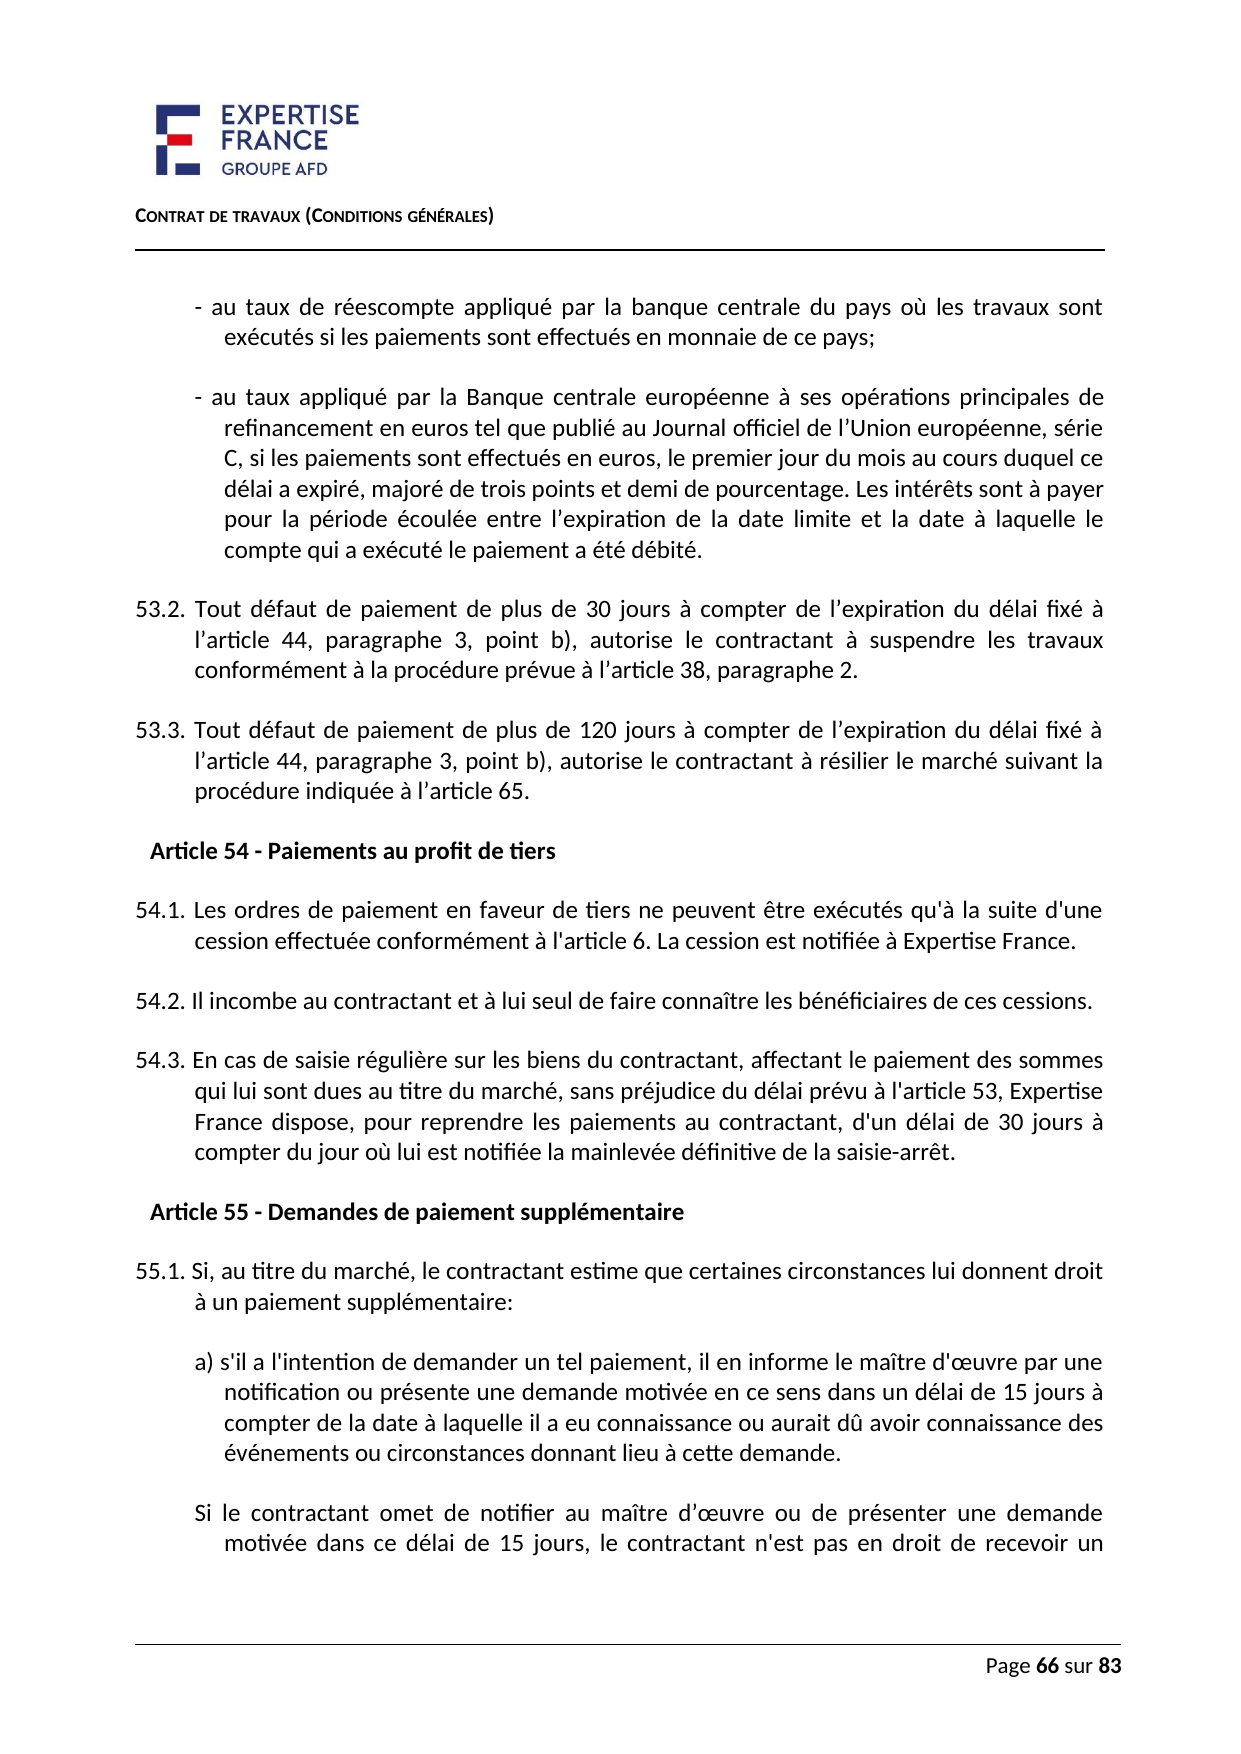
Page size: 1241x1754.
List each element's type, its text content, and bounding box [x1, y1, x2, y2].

subtitle Article 55 - Demandes de paiement supplémentaire [150, 1196, 1105, 1226]
text 54.2. Il incombe au contractant et à lui seul de faire connaître les bénéficiaires de ces cessions. [135, 985, 1105, 1015]
text 54.3. En cas de saisie régulière sur les biens du contractant, affectant le paiement des sommes qui lui sont dues au titre du marché, sans préjudice du délai prévu à l'article 53, Expertise France dispose, pour reprendre les paiements au contractant, d'un délai de 30 jours à compter du jour où lui est notifiée la mainlevée définitive de la saisie-arrêt. [135, 1044, 1105, 1167]
picture [135, 75, 383, 203]
text 53.2. Tout défaut de paiement de plus de 30 jours à compter de l’expiration du délai fixé à l’article 44, paragraphe 3, point b), autorise le contractant à suspendre les travaux conformément à la procédure prévue à l’article 38, paragraphe 2. [135, 593, 1105, 685]
text 54.1. Les ordres de paiement en faveur de tiers ne peuvent être exécutés qu'à la suite d'une cession effectuée conformément à l'article 6. La cession est notifiée à Expertise France. [135, 895, 1105, 956]
text a) s'il a l'intention de demander un tel paiement, il en informe le maître d'œuvre par une notification ou présente une demande motivée en ce sens dans un délai de 15 jours à compter de la date à laquelle il a eu connaissance ou aurait dû avoir connaissance des événements ou circonstances donnant lieu à cette demande. [194, 1346, 1105, 1468]
text - au taux appliqué par la Banque centrale européenne à ses opérations principales de refinancement en euros tel que publié au Journal officiel de l’Union européenne, série C, si les paiements sont effectués en euros, le premier jour du mois au cours duquel ce délai a expiré, majoré de trois points et demi de pourcentage. Les intérêts sont à payer pour la période écoulée entre l’expiration de la date limite et la date à laquelle le compte qui a exécuté le paiement a été débité. [194, 381, 1105, 564]
text 53.3. Tout défaut de paiement de plus de 120 jours à compter de l’expiration du délai fixé à l’article 44, paragraphe 3, point b), autorise le contractant à résilier le marché suivant la procédure indiquée à l’article 65. [135, 714, 1105, 806]
subtitle Article 54 - Paiements au profit de tiers [150, 835, 1105, 866]
text - au taux de réescompte appliqué par la banque centrale du pays où les travaux sont exécutés si les paiements sont effectués en monnaie de ce pays; [194, 291, 1105, 352]
text 55.1. Si, au titre du marché, le contractant estime que certaines circonstances lui donnent droit à un paiement supplémentaire: [135, 1256, 1105, 1317]
